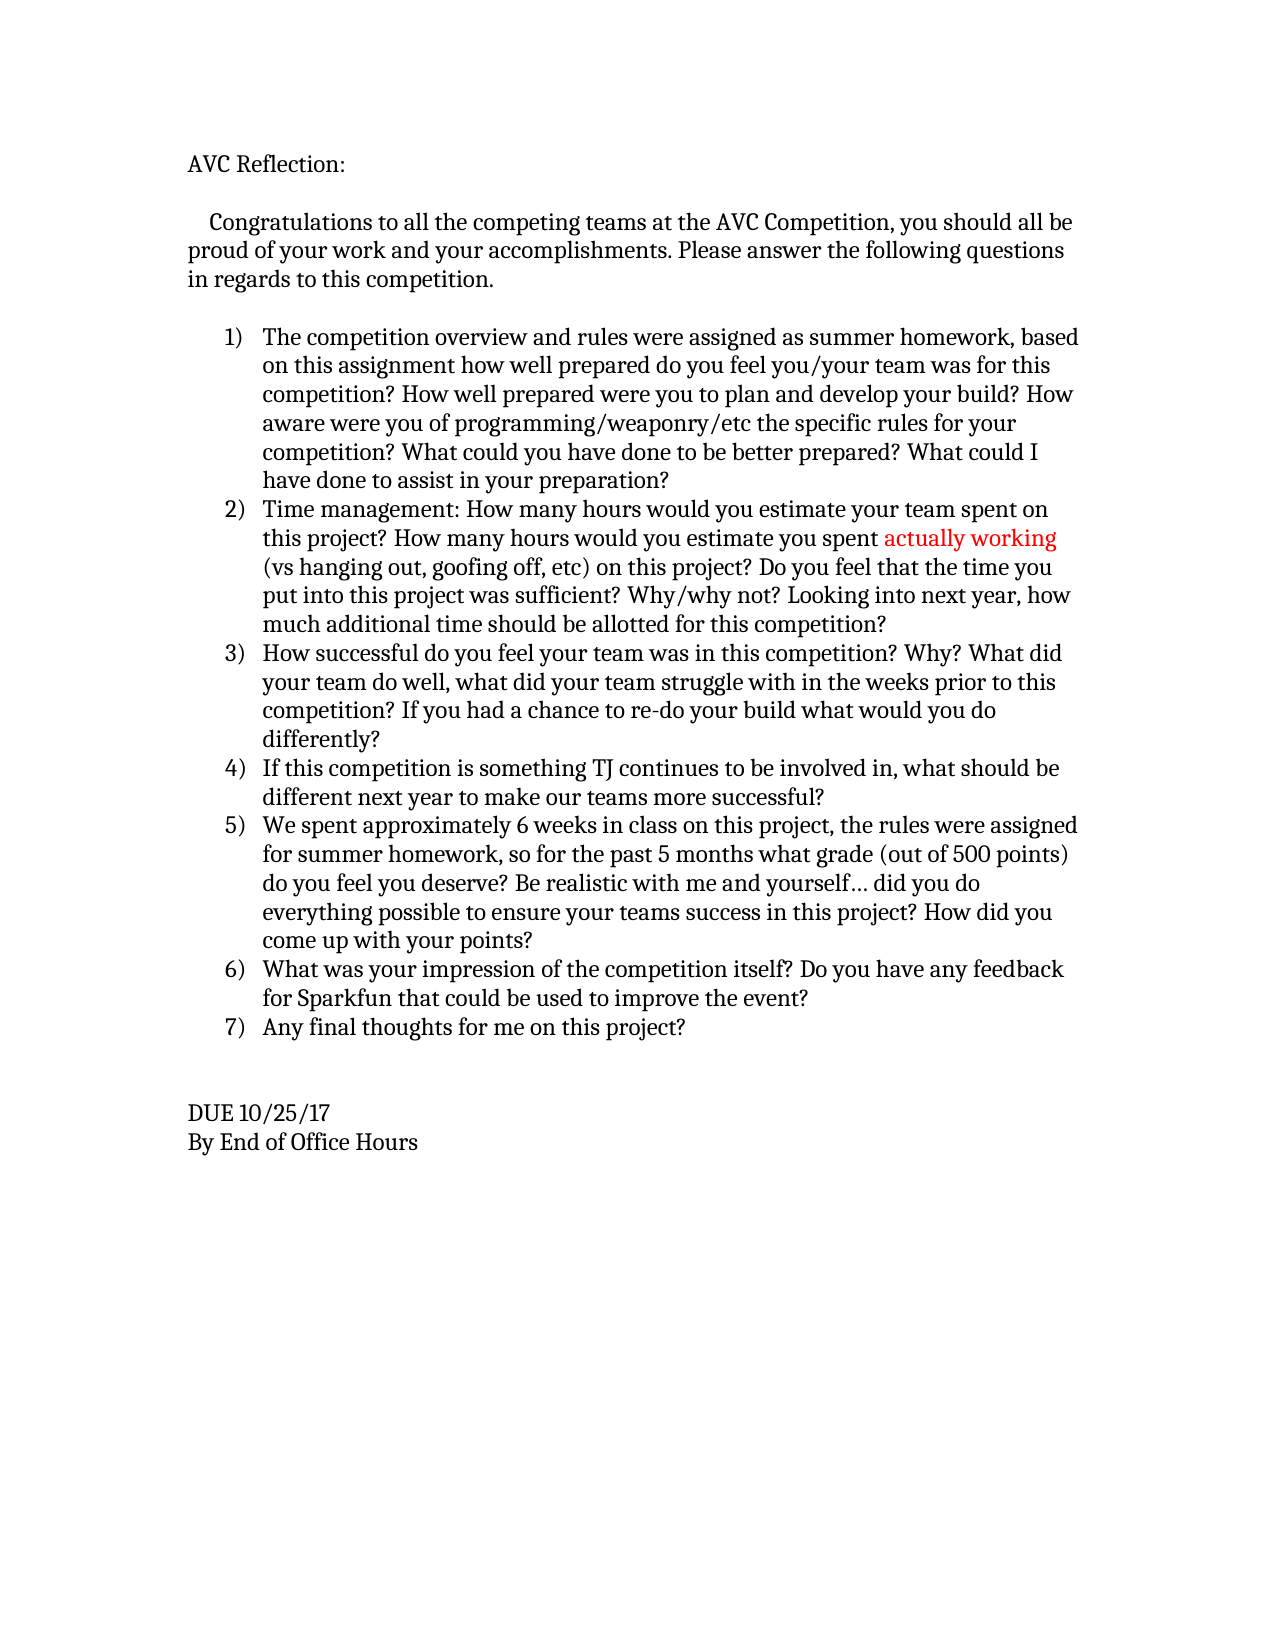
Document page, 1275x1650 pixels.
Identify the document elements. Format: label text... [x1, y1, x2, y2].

list How successful do you feel your team was in this competition? Why? What did your team do well, what did your team struggle with in the weeks prior to this competition? If you had a chance to re-do your build what would you do differently? [225, 639, 1087, 754]
list What was your impression of the competition itself? Do you have any feedback for Sparkfun that could be used to improve the event? [225, 955, 1087, 1012]
text DUE 10/25/17 [187, 1099, 1087, 1127]
text AVC Reflection: [187, 150, 1087, 179]
list Any final thoughts for me on this project? [225, 1012, 1087, 1041]
list Time management: How many hours would you estimate your team spent on this project? How many hours would you estimate you spent actually working (vs hanging out, goofing off, etc) on this project? Do you feel that the time you put into this project was sufficient? Why/why not? Looking into next year, how much additional time should be allotted for this competition? [225, 495, 1087, 639]
list If this competition is something TJ continues to be involved in, what should be different next year to make our teams more successful? [225, 754, 1087, 811]
list We spent approximately 6 weeks in class on this project, the rules were assigned for summer homework, so for the past 5 months what grade (out of 500 points) do you feel you deserve? Be realistic with me and yourself… did you do everything possible to ensure your teams success in this project? How did you come up with your points? [225, 811, 1087, 955]
text Congratulations to all the competing teams at the AVC Competition, you should all be proud of your work and your accomplishments. Please answer the following questions in regards to this competition. [187, 207, 1087, 294]
list The competition overview and rules were assigned as summer homework, based on this assignment how well prepared do you feel you/your team was for this competition? How well prepared were you to plan and develop your build? How aware were you of programming/weaponry/etc the specific rules for your competition? What could you have done to be better prepared? What could I have done to assist in your preparation? [225, 322, 1087, 495]
text By End of Office Hours [187, 1127, 1087, 1156]
